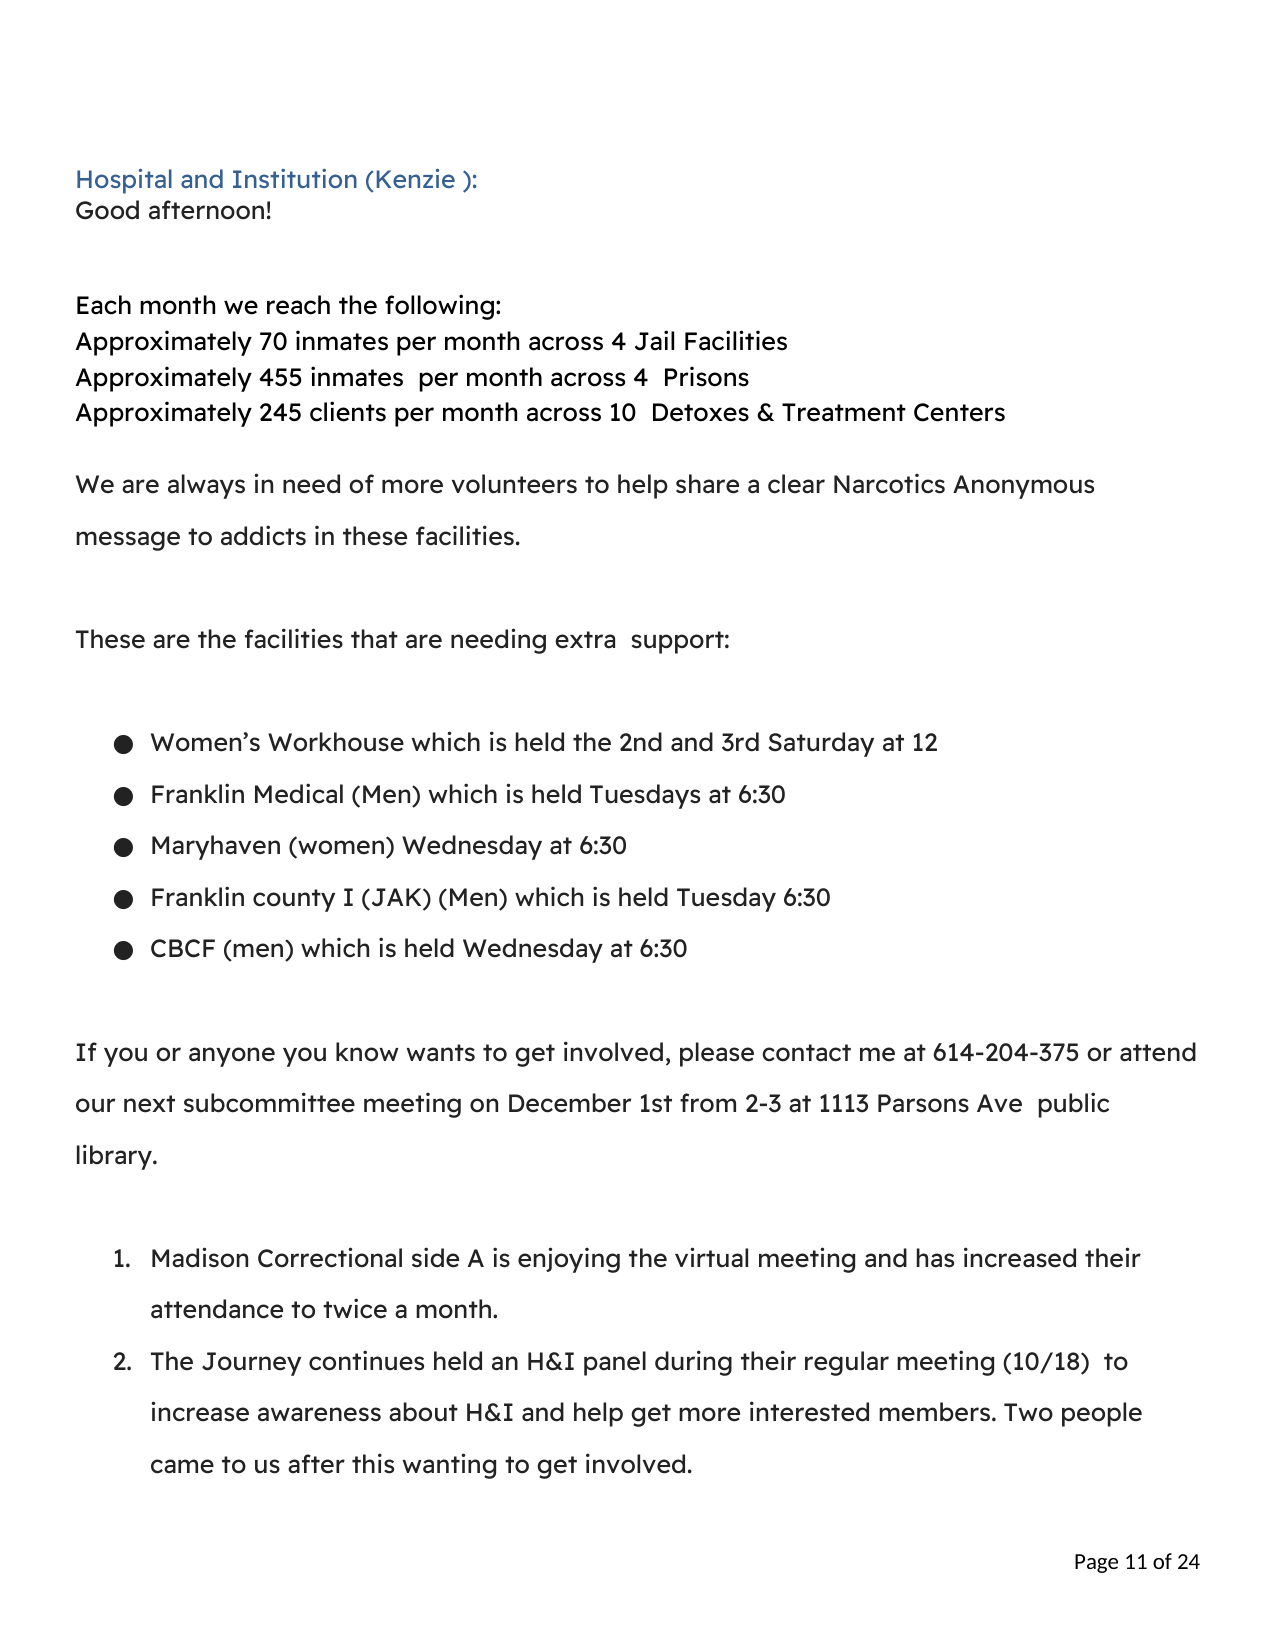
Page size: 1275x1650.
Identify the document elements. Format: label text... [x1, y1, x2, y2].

text Good afternoon! [75, 194, 1200, 226]
text Approximately 245 clients per month across 10 Detoxes & Treatment Centers [75, 397, 1200, 428]
list Franklin Medical (Men) which is held Tuesdays at 6:30 [112, 778, 1200, 809]
list Women’s Workhouse which is held the 2nd and 3rd Saturday at 12 [112, 727, 1200, 758]
list Maryhaven (women) Wednesday at 6:30 [112, 830, 1200, 861]
list The Journey continues held an H&I panel during their regular meeting (10/18) to increase awareness about H&I and help get more interested members. Two people came to us after this wanting to get involved. [112, 1345, 1200, 1480]
text Approximately 455 inmates per month across 4 Prisons [75, 361, 1200, 392]
subtitle Hospital and Institution (Kenzie ): [75, 163, 1200, 194]
text These are the facilities that are needing extra support: [75, 623, 1200, 655]
text We are always in need of more volunteers to help share a clear Narcotics Anonymous message to addicts in these facilities. [75, 469, 1200, 552]
list Franklin county I (JAK) (Men) which is held Tuesday 6:30 [112, 881, 1200, 912]
text Approximately 70 inmates per month across 4 Jail Facilities [75, 325, 1200, 356]
text If you or anyone you know wants to get involved, please contact me at 614-204-375 or attend our next subcommittee meeting on December 1st from 2-3 at 1113 Parsons Ave public library. [75, 1036, 1200, 1170]
list Madison Correctional side A is enjoying the virtual meeting and has increased their attendance to twice a month. [112, 1242, 1200, 1325]
list CBCF (men) which is held Wednesday at 6:30 [112, 933, 1200, 964]
text Each month we reach the following: [75, 289, 1200, 320]
